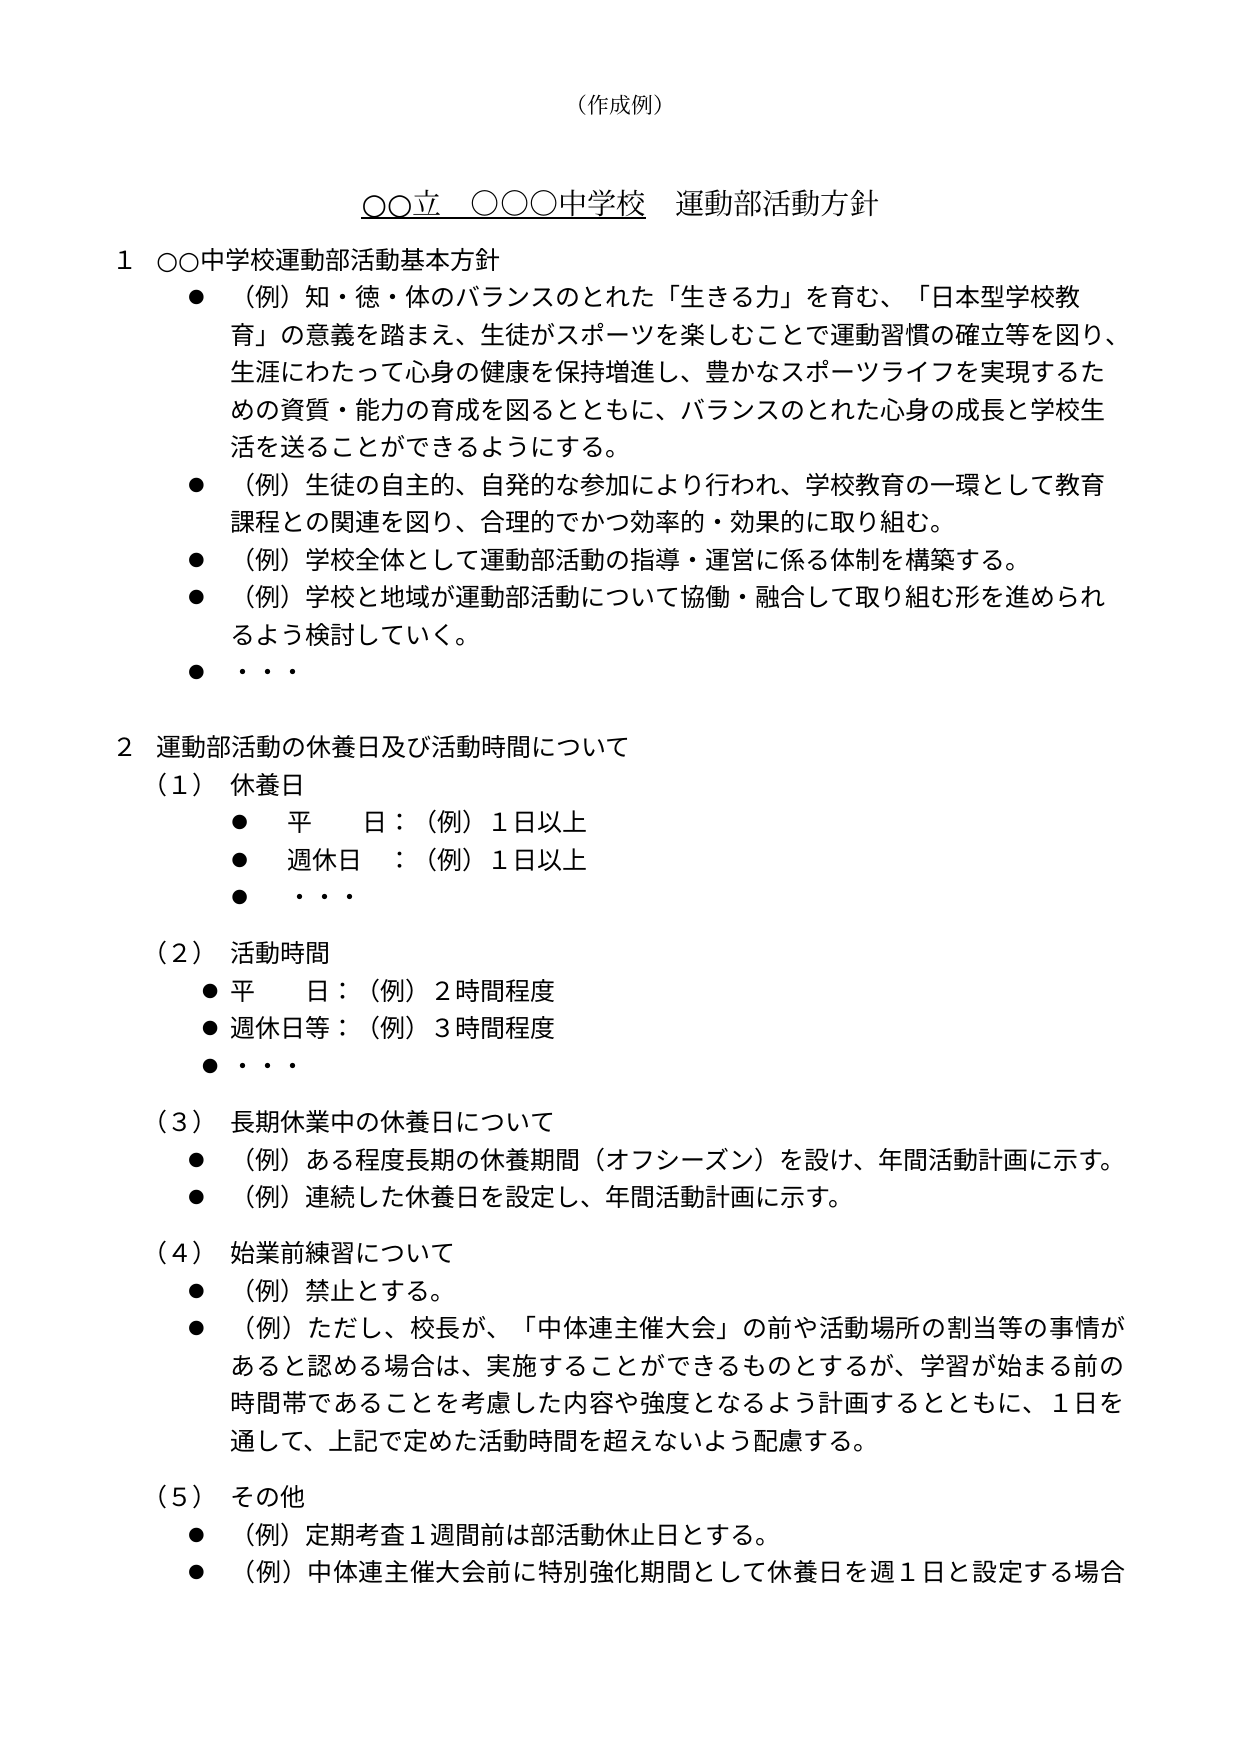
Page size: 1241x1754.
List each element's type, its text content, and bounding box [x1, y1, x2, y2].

list 平 日：（例）１日以上 [200, 802, 1128, 839]
list （例）禁止とする。 [187, 1271, 1128, 1308]
list ○○中学校運動部活動基本方針 [112, 239, 1128, 277]
list 休養日 [142, 764, 1128, 802]
list 週休日等：（例）１日以上 [200, 839, 1128, 877]
list （例）ある程度長期の休養期間（オフシーズン）を設け、年間活動計画に示す。 [187, 1139, 1128, 1177]
list 平 日：（例）２時間程度 [200, 971, 1128, 1008]
list （例）定期考査１週間前は部活動休止日とする。 [187, 1514, 1128, 1552]
list ・・・ [200, 877, 1128, 914]
list （例）学校全体として運動部活動の指導・運営に係る体制を構築する。 [187, 539, 1128, 577]
list （例）ただし、校長が、「中体連主催大会」の前や活動場所の割当等の事情があると認める場合は、実施することができるものとするが、学習が始まる前の時間帯であることを考慮した内容や強度となるよう計画するとともに、１日を通して、上記で定めた活動時間を超えないよう配慮する。 [187, 1308, 1128, 1458]
list その他 [142, 1477, 1128, 1514]
list （例）学校と地域が運動部活動について協働・融合して取り組む形を進められるよう検討していく。 [187, 577, 1128, 652]
list ・・・ [200, 1046, 1128, 1083]
list 週休日等：（例）３時間程度 [200, 1008, 1128, 1046]
list 長期休業中の休養日について [142, 1102, 1128, 1139]
list （例）生徒の自主的、自発的な参加により行われ、学校教育の一環として教育課程との関連を図り、合理的でかつ効率的・効果的に取り組む。 [187, 464, 1128, 539]
list 始業前練習について [142, 1233, 1128, 1271]
text ○○立 ○○○中学校 運動部活動方針 [112, 164, 1128, 239]
list 運動部活動の休養日及び活動時間について [112, 727, 1128, 764]
list （例）連続した休養日を設定し、年間活動計画に示す。 [187, 1177, 1128, 1214]
list ・・・ [187, 652, 1128, 689]
list 活動時間 [142, 933, 1128, 971]
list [187, 1552, 1128, 1589]
list （例）知・徳・体のバランスのとれた「生きる力」を育む、「日本型学校教育」の意義を踏まえ、生徒がスポーツを楽しむことで運動習慣の確立等を図り、生涯にわたって心身の健康を保持増進し、豊かなスポーツライフを実現するための資質・能力の育成を図るとともに、バランスのとれた心身の成長と学校生活を送ることができるようにする。 [187, 277, 1128, 464]
